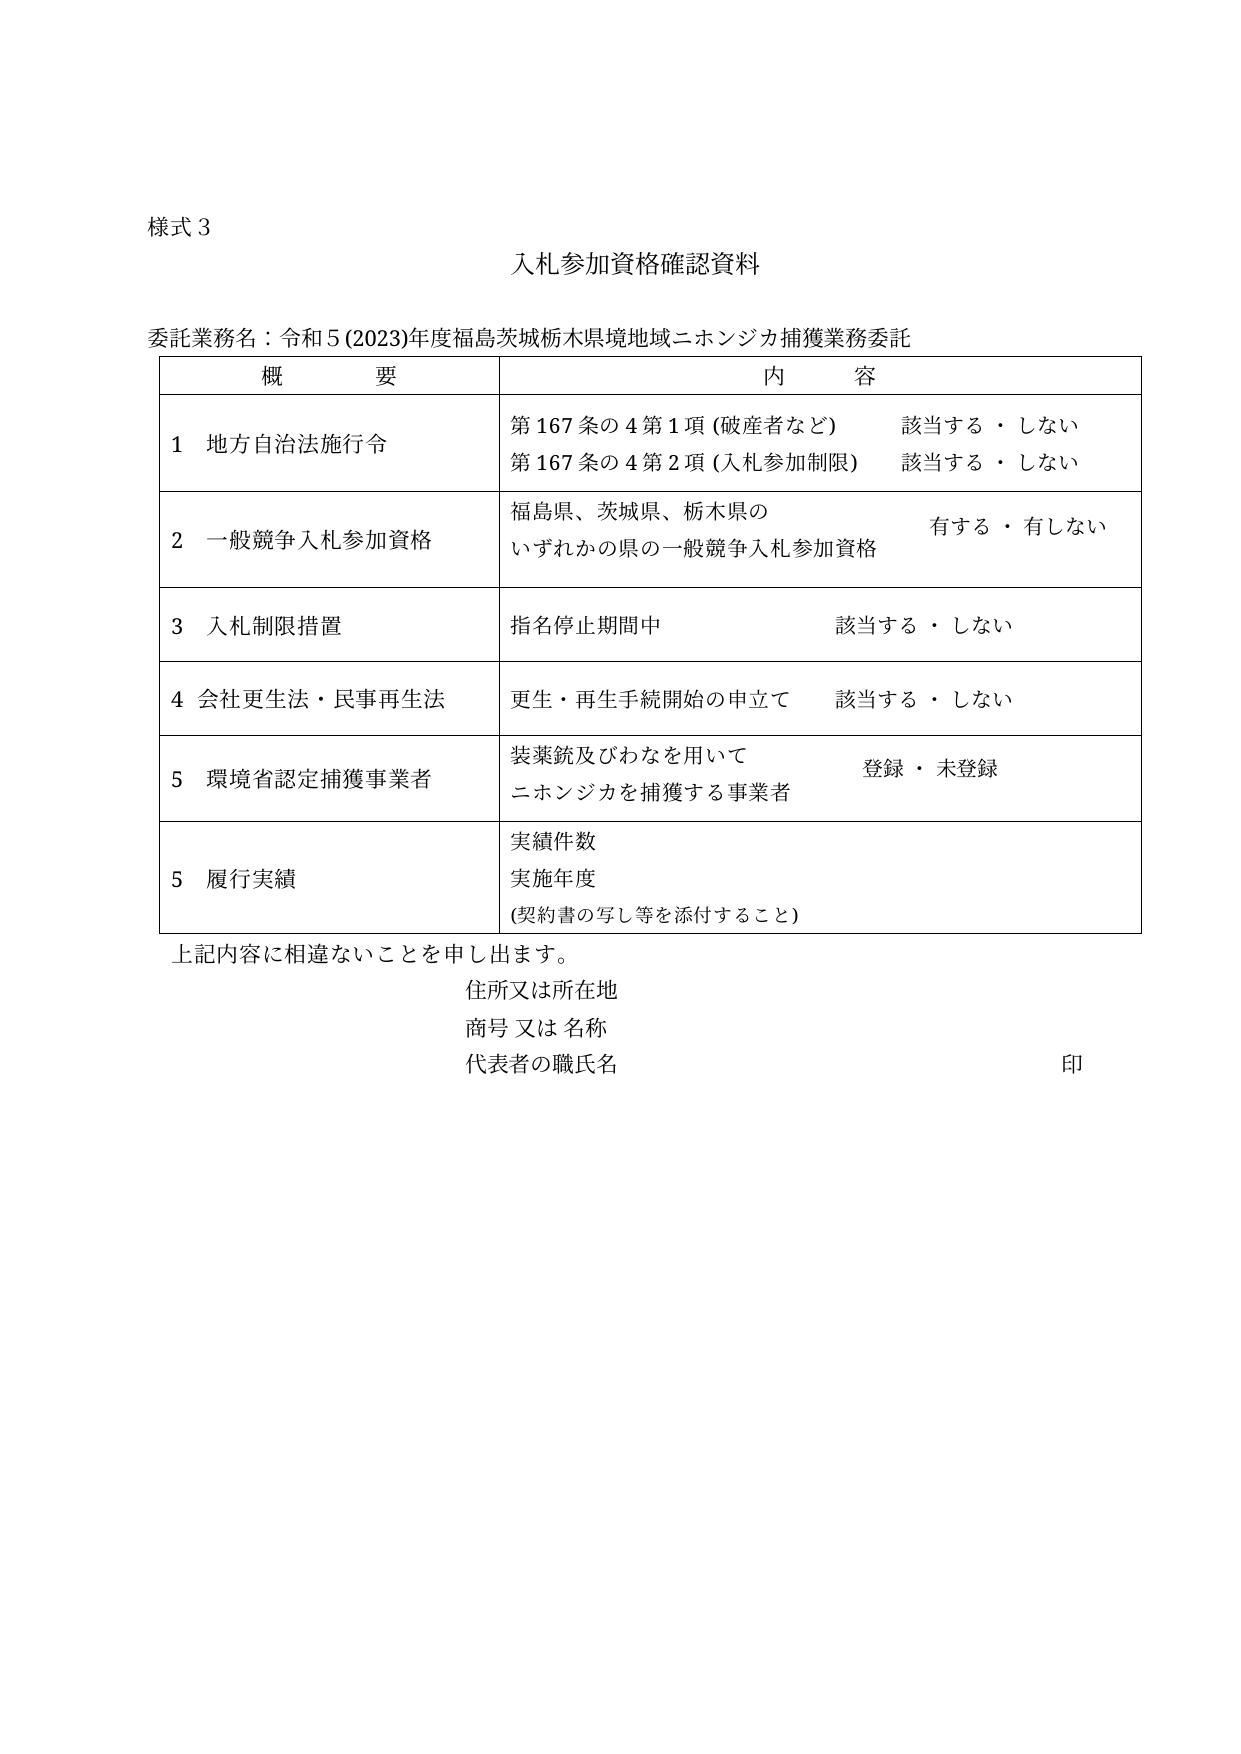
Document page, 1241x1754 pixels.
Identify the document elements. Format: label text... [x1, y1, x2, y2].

table_cell 更生・再生手続開始の申立て 該当する ・ しない [500, 662, 1141, 735]
table_cell 3 入札制限措置 [160, 588, 499, 661]
text 商号 又は 名称 [148, 1008, 1122, 1045]
text 代表者の職氏名 印 [148, 1045, 1122, 1082]
table_cell 装薬銃及びわなを用いて ニホンジカを捕獲する事業者 [500, 736, 1141, 821]
table_cell 実績件数 実施年度 (契約書の写し等を添付すること) [500, 822, 1141, 933]
table_cell 5 環境省認定捕獲事業者 [160, 736, 499, 821]
table_header 内 容 [500, 357, 1141, 394]
text 様式３ [148, 208, 1098, 244]
text 入札参加資格確認資料 [148, 244, 1122, 282]
table_cell 4 会社更生法・民事再生法 [160, 662, 499, 735]
table_cell 指名停止期間中 該当する ・ しない [500, 588, 1141, 661]
table_cell 2 一般競争入札参加資格 [160, 492, 499, 587]
table_cell 1 地方自治法施行令 [160, 395, 499, 491]
text 上記内容に相違ないことを申し出ます。 [148, 934, 1122, 971]
text 住所又は所在地 [148, 971, 1122, 1008]
table_header 概 要 [160, 357, 499, 394]
text 委託業務名：令和５(2023)年度福島茨城栃木県境地域ニホンジカ捕獲業務委託 [148, 318, 1122, 356]
table_cell 5 履行実績 [160, 822, 499, 933]
table_cell 福島県、茨城県、栃木県の いずれかの県の一般競争入札参加資格 [500, 492, 1141, 587]
table_cell 第167条の4第1項 (破産者など) 該当する ・ しない 第167条の4第2項 (入札参加制限) 該当する ・ しない [500, 395, 1141, 491]
